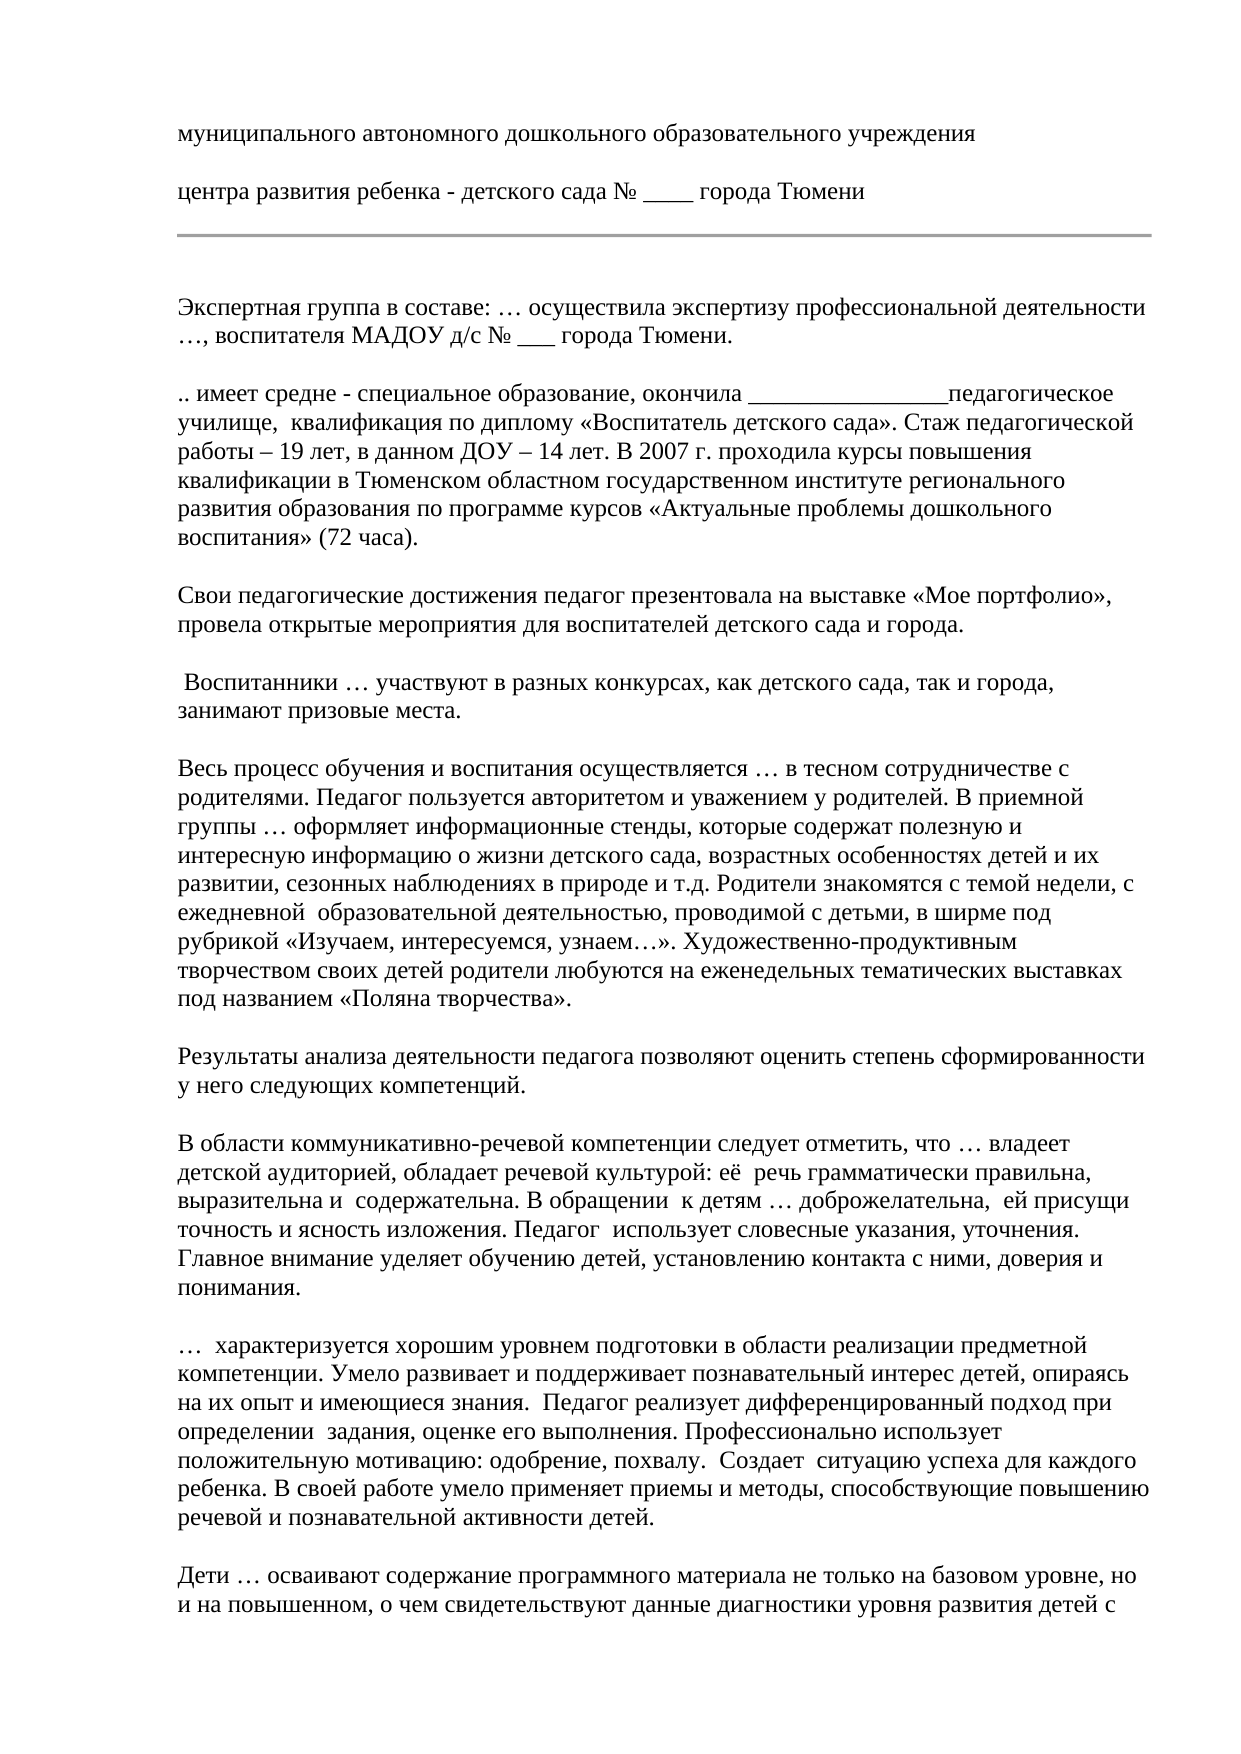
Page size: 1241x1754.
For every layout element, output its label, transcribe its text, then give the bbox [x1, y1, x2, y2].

text Результаты анализа деятельности педагога позволяют оценить степень сформированности у него следующих компетенций. [177, 1041, 1152, 1099]
text муниципального автономного дошкольного образовательного учреждения [177, 118, 1152, 147]
text … характеризуется хорошим уровнем подготовки в области реализации предметной компетенции. Умело развивает и поддерживает познавательный интерес детей, опираясь на их опыт и имеющиеся знания. Педагог реализует дифференцированный подход при определении задания, оценке его выполнения. Профессионально использует положительную мотивацию: одобрение, похвалу. Создает ситуацию успеха для каждого ребенка. В своей работе умело применяет приемы и методы, способствующие повышению речевой и познавательной активности детей. [177, 1330, 1152, 1531]
text В области коммуникативно-речевой компетенции следует отметить, что … владеет детской аудиторией, обладает речевой культурой: её речь грамматически правильна, выразительна и содержательна. В обращении к детям … доброжелательна, ей присущи точность и ясность изложения. Педагог использует словесные указания, уточнения. Главное внимание уделяет обучению детей, установлению контакта с ними, доверия и понимания. [177, 1128, 1152, 1301]
text Весь процесс обучения и воспитания осуществляется … в тесном сотрудничестве с родителями. Педагог пользуется авторитетом и уважением у родителей. В приемной группы … оформляет информационные стенды, которые содержат полезную и интересную информацию о жизни детского сада, возрастных особенностях детей и их развитии, сезонных наблюдениях в природе и т.д. Родители знакомятся с темой недели, с ежедневной образовательной деятельностью, проводимой с детьми, в ширме под рубрикой «Изучаем, интересуемся, узнаем…». Художественно-продуктивным творчеством своих детей родители любуются на еженедельных тематических выставках под названием «Поляна творчества». [177, 753, 1152, 1012]
text Воспитанники … участвуют в разных конкурсах, как детского сада, так и города, занимают призовые места. [177, 667, 1152, 724]
text Экспертная группа в составе: … осуществила экспертизу профессиональной деятельности …, воспитателя МАДОУ д/с № ___ города Тюмени. [177, 292, 1152, 349]
text центра развития ребенка - детского сада № ____ города Тюмени [177, 176, 1152, 205]
text .. имеет средне - специальное образование, окончила ________________педагогическое училище, квалификация по диплому «Воспитатель детского сада». Стаж педагогической работы – 19 лет, в данном ДОУ – 14 лет. В 2007 г. проходила курсы повышения квалификации в Тюменском областном государственном институте регионального развития образования по программе курсов «Актуальные проблемы дошкольного воспитания» (72 часа). [177, 378, 1152, 551]
text Свои педагогические достижения педагог презентовала на выставке «Мое портфолио», провела открытые мероприятия для воспитателей детского сада и города. [177, 580, 1152, 638]
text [177, 1560, 1152, 1618]
